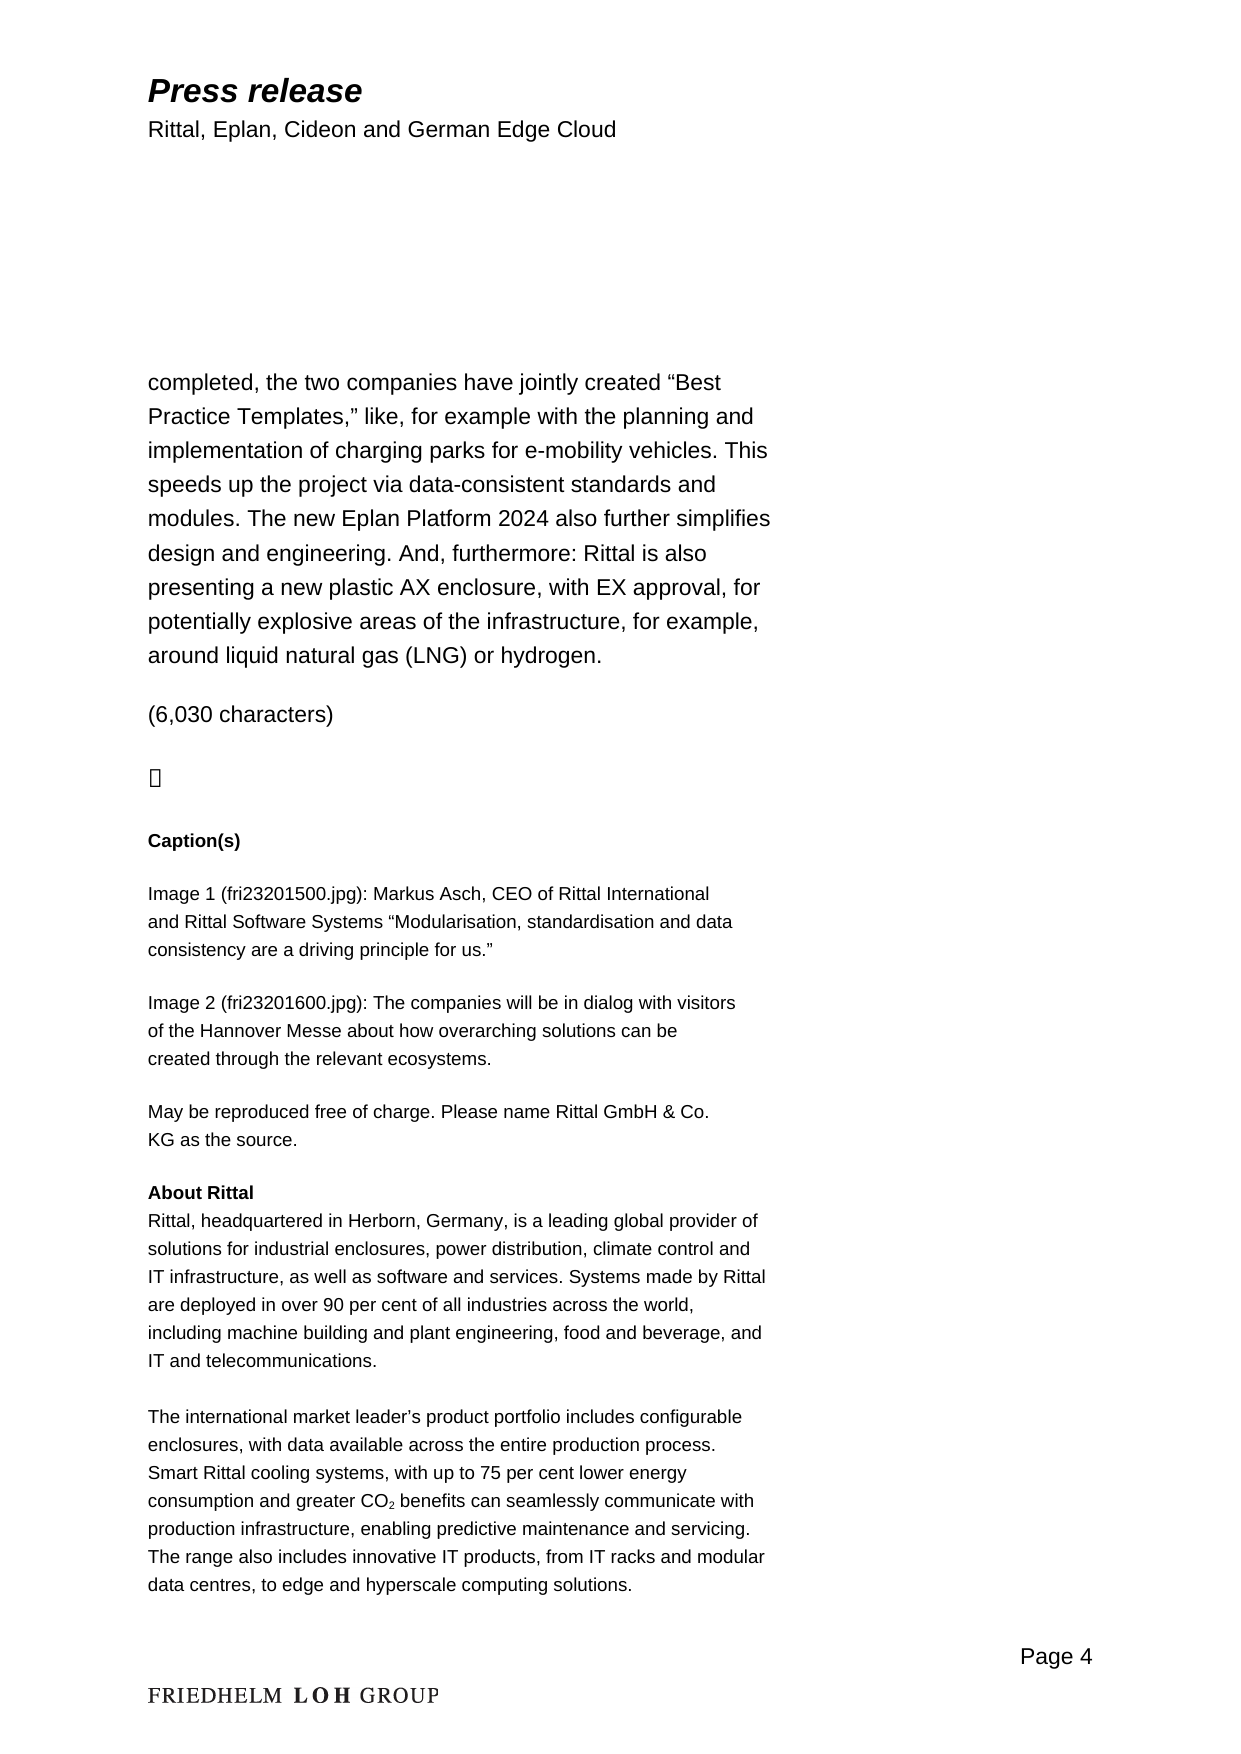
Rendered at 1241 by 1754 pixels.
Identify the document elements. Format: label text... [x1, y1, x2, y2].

text Image 2 (fri23201600.jpg): The companies will be in dialog with visitors of the Hannover Messe about how overarching solutions can be created through the relevant ecosystems. [148, 992, 738, 1069]
text  [148, 760, 738, 794]
text Caption(s) [148, 830, 738, 851]
picture [148, 1687, 438, 1703]
text Rittal, headquartered in Herborn, Germany, is a leading global provider of solutions for industrial enclosures, power distribution, climate control and IT infrastructure, as well as software and services. Systems made by Rittal are deployed in over 90 per cent of all industries across the world, including machine building and plant engineering, food and beverage, and IT and telecommunications. [148, 1210, 768, 1372]
text The international market leader’s product portfolio includes configurable enclosures, with data available across the entire production process. Smart Rittal cooling systems, with up to 75 per cent lower energy consumption and greater CO2 benefits can seamlessly communicate with production infrastructure, enabling predictive maintenance and servicing. The range also includes innovative IT products, from IT racks and modular data centres, to edge and hyperscale computing solutions. [148, 1406, 768, 1596]
text Image 1 (fri23201500.jpg): Markus Asch, CEO of Rittal International and Rittal Software Systems “Modularisation, standardisation and data consistency are a driving principle for us.” [148, 883, 738, 960]
text May be reproduced free of charge. Please name Rittal GmbH & Co. KG as the source. [148, 1101, 738, 1150]
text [148, 369, 783, 668]
text About Rittal [148, 1182, 768, 1203]
text (6,030 characters) [148, 701, 738, 728]
